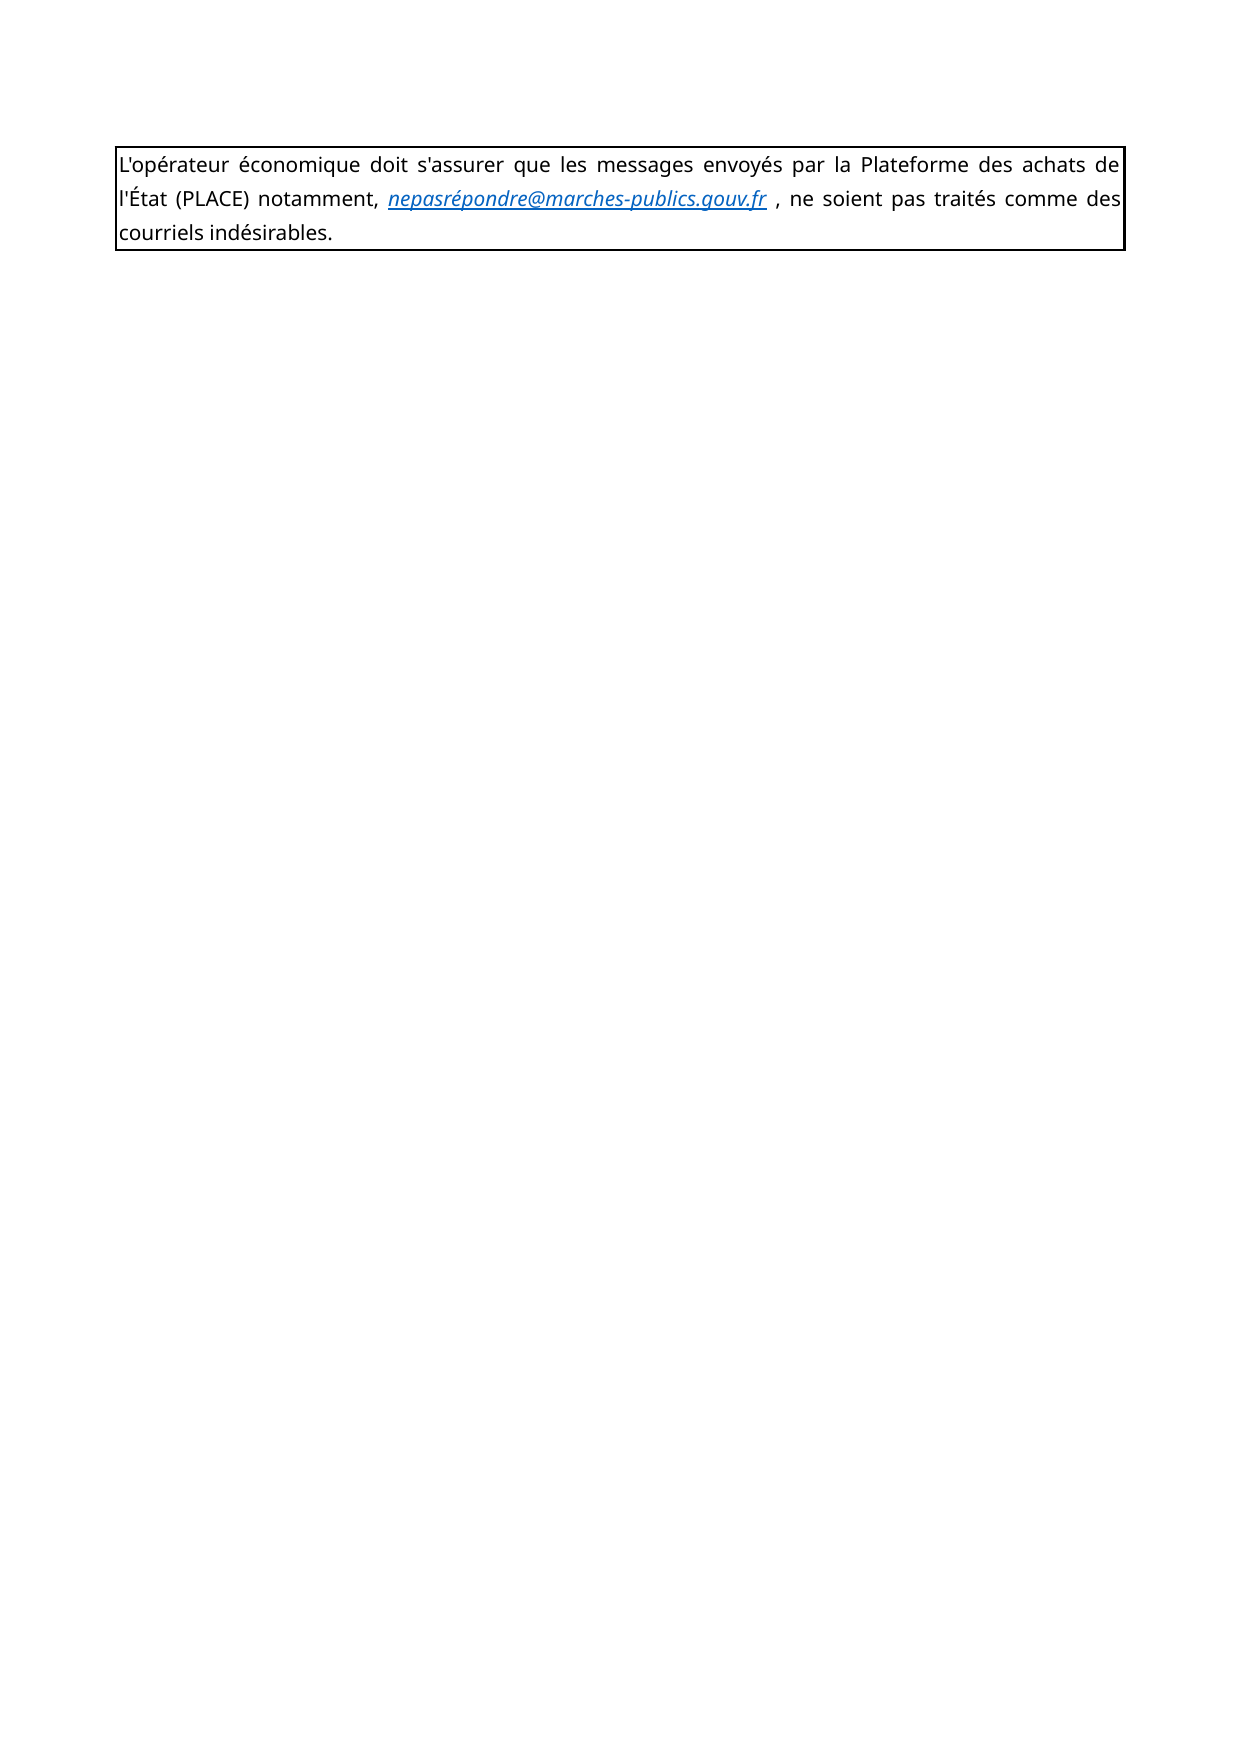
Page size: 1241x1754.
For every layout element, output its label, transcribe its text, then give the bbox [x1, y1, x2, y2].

text L'opérateur économique doit s'assurer que les messages envoyés par la Plateforme des achats de l'État (PLACE) notamment, nepasrépondre@marches-publics.gouv.fr , ne soient pas traités comme des courriels indésirables. [117, 148, 1123, 249]
